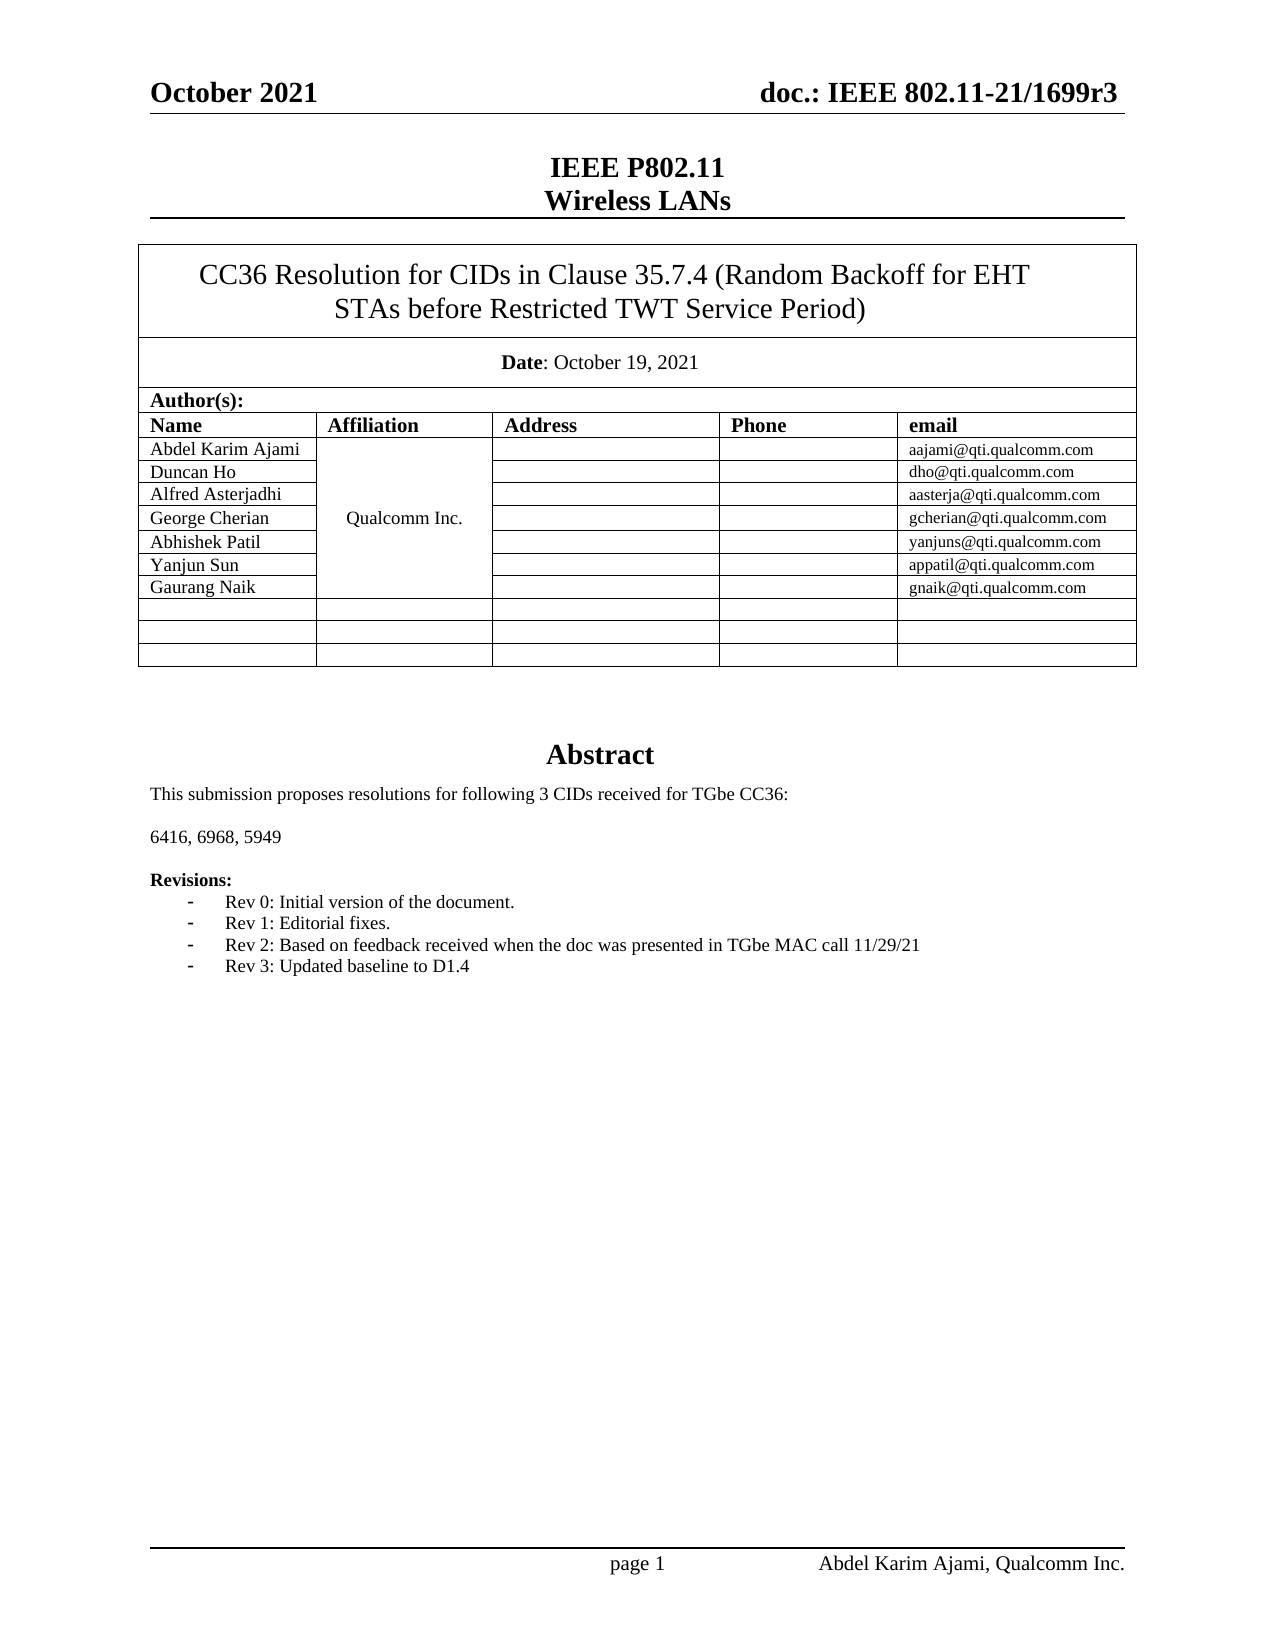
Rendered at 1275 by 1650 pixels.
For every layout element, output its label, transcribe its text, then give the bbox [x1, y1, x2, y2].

table_cell [720, 506, 897, 530]
table_cell [720, 554, 897, 575]
table_cell [493, 438, 719, 460]
table_cell dho@qti.qualcomm.com [898, 461, 1136, 482]
table_cell [317, 644, 492, 666]
table_cell [493, 599, 719, 620]
table_cell Alfred Asterjadhi [139, 483, 316, 505]
table_cell aajami@qti.qualcomm.com [898, 438, 1136, 460]
list Rev 0: Initial version of the document. [187, 891, 1125, 912]
table_cell Phone [720, 413, 897, 437]
table_cell Abdel Karim Ajami [139, 438, 316, 460]
table_cell [898, 644, 1136, 666]
table_cell aasterja@qti.qualcomm.com [898, 483, 1136, 505]
table_cell [317, 621, 492, 643]
table_cell Author(s): [139, 388, 1136, 412]
table_cell [493, 554, 719, 575]
text IEEE P802.11 Wireless LANs [150, 150, 1125, 217]
table_cell Yanjun Sun [139, 554, 316, 575]
table_cell gcherian@qti.qualcomm.com [898, 506, 1136, 530]
text 6416, 6968, 5949 [150, 826, 1125, 847]
text This submission proposes resolutions for following 3 CIDs received for TGbe CC36: [150, 783, 1125, 804]
table_cell appatil@qti.qualcomm.com [898, 554, 1136, 575]
table_cell [317, 599, 492, 620]
table_cell [493, 461, 719, 482]
table_cell Address [493, 413, 719, 437]
table_cell Affiliation [317, 413, 492, 437]
table_cell [493, 621, 719, 643]
text Abstract [150, 737, 1125, 770]
table_cell [720, 438, 897, 460]
table_cell [720, 621, 897, 643]
list Rev 3: Updated baseline to D1.4 [187, 955, 1125, 977]
table_cell Abhishek Patil [139, 531, 316, 553]
table_cell [493, 483, 719, 505]
table_cell [720, 599, 897, 620]
table_cell Qualcomm Inc. [317, 438, 492, 598]
table_cell [720, 461, 897, 482]
table_cell Name [139, 413, 316, 437]
list Rev 1: Editorial fixes. [187, 912, 1125, 934]
table_cell [493, 506, 719, 530]
table_cell Duncan Ho [139, 461, 316, 482]
table_cell [139, 621, 316, 643]
table_cell [720, 483, 897, 505]
table_cell yanjuns@qti.qualcomm.com [898, 531, 1136, 553]
table_cell Date: October 19, 2021 [139, 338, 1136, 387]
table_cell [898, 621, 1136, 643]
table_cell [493, 644, 719, 666]
table_header CC36 Resolution for CIDs in Clause 35.7.4 (Random Backoff for EHT STAs before Restricted TWT Service Period) [139, 245, 1136, 337]
table_cell [720, 576, 897, 598]
table_cell gnaik@qti.qualcomm.com [898, 576, 1136, 598]
table_cell [898, 599, 1136, 620]
table_cell George Cherian [139, 506, 316, 530]
text Revisions: [150, 869, 1125, 891]
table_cell [139, 599, 316, 620]
table_cell [720, 531, 897, 553]
table_cell [493, 576, 719, 598]
table_cell email [898, 413, 1136, 437]
table_cell Gaurang Naik [139, 576, 316, 598]
table_cell [493, 531, 719, 553]
table_cell [720, 644, 897, 666]
table_cell [139, 644, 316, 666]
list Rev 2: Based on feedback received when the doc was presented in TGbe MAC call 11/29/21 [187, 934, 1125, 955]
